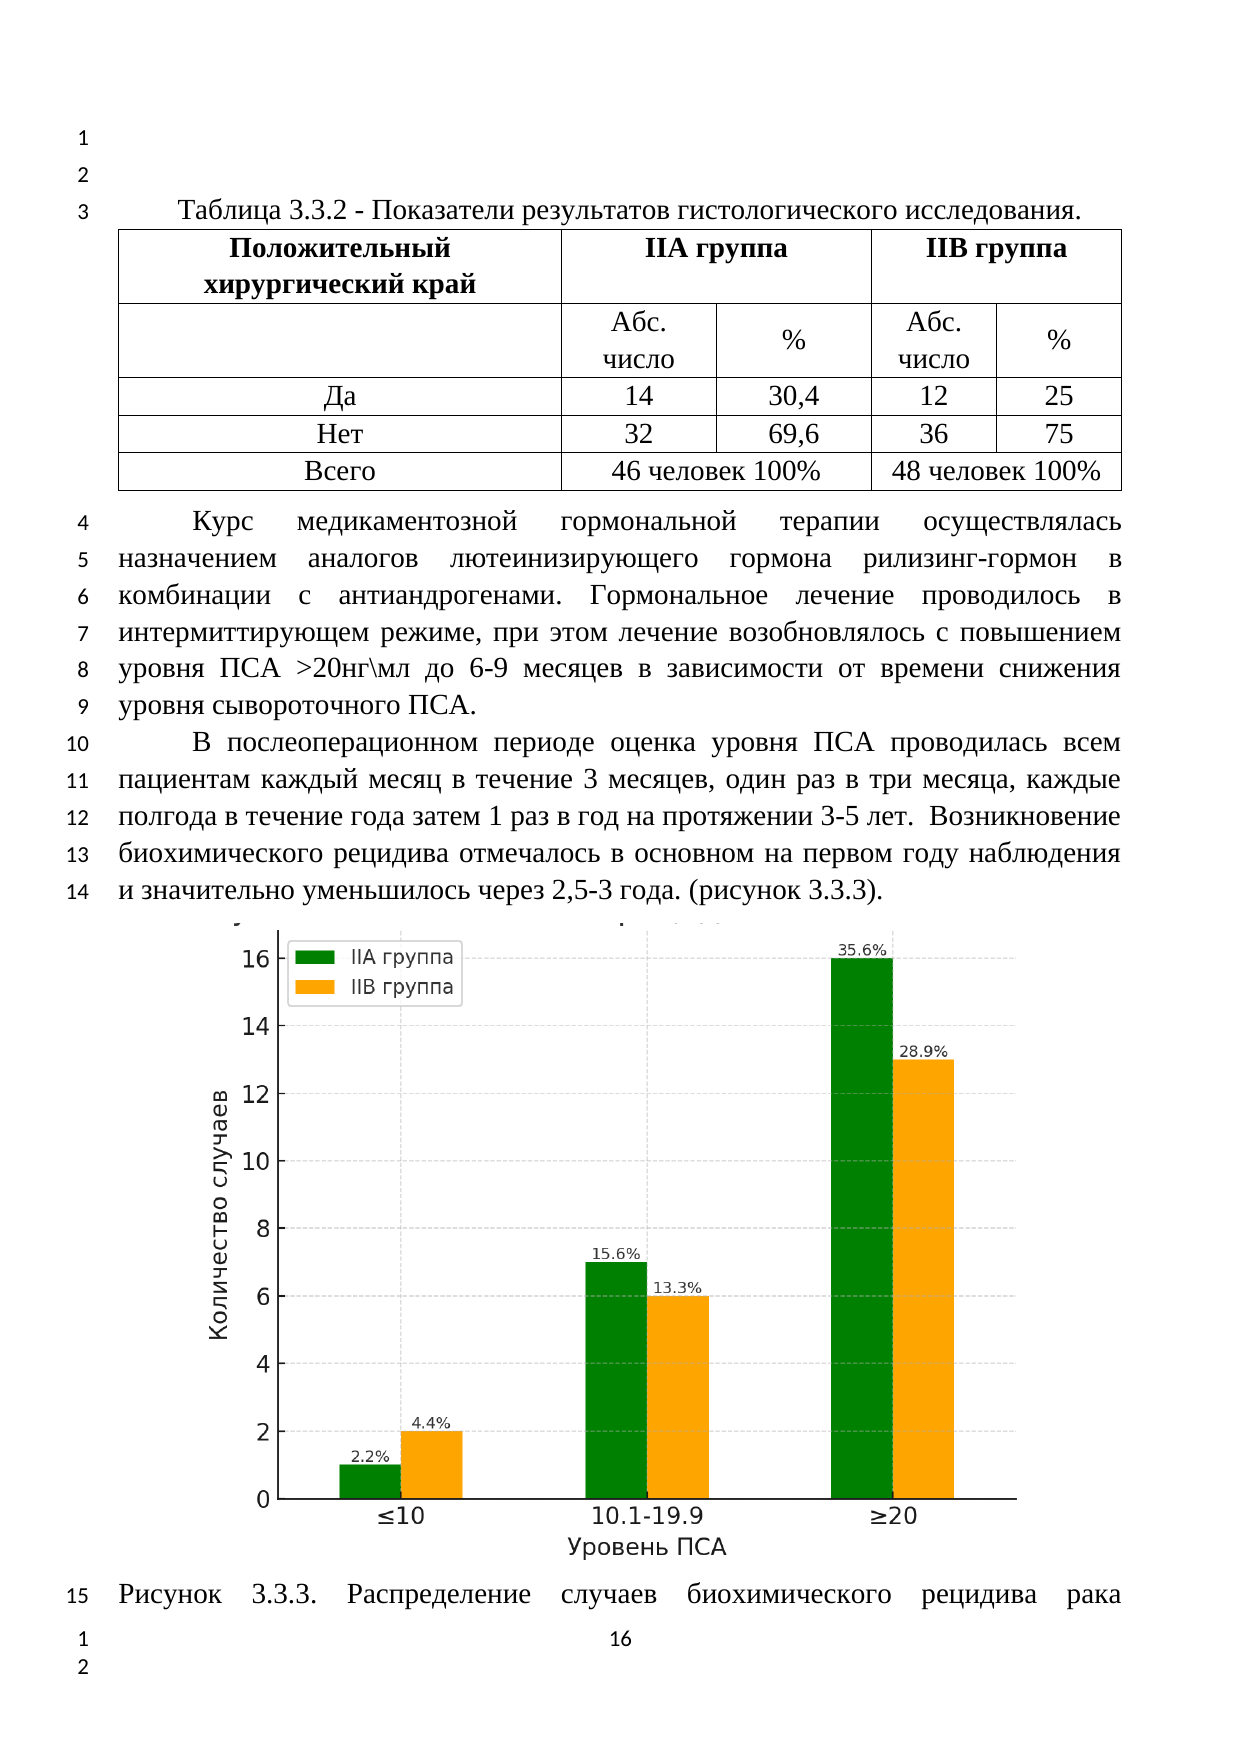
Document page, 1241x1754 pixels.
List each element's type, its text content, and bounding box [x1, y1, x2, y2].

table_cell 25 [997, 378, 1121, 415]
table_cell Всего [119, 453, 561, 489]
table_cell % [997, 304, 1121, 377]
table_cell Нет [119, 416, 561, 452]
table_cell 69,6 [717, 416, 871, 452]
text Курс медикаментозной гормональной терапии осуществлялась назначением аналогов лютеинизирующего гормона рилизинг-гормон в комбинации с антиандрогенами. Гормональное лечение проводилось в интермиттирующем режиме, при этом лечение возобновлялось с повышением уровня ПСА >20нг\мл до 6-9 месяцев в зависимости от времени снижения уровня сывороточного ПСА. [118, 503, 1122, 721]
table_cell 30,4 [717, 378, 871, 415]
table_cell [119, 304, 561, 377]
table_cell Абс. число [562, 304, 716, 377]
table_cell 12 [872, 378, 996, 415]
table_cell 75 [997, 416, 1121, 452]
table_cell 14 [562, 378, 716, 415]
table_header IIA группа [562, 230, 871, 303]
table_cell 32 [562, 416, 716, 452]
table_cell Да [119, 378, 561, 415]
text Таблица 3.3.2 - Показатели результатов гистологического исследования. [118, 192, 1122, 225]
text В послеоперационном периоде оценка уровня ПСА проводилась всем пациентам каждый месяц в течение 3 месяцев, один раз в три месяца, каждые полгода в течение года затем 1 раз в год на протяжении 3-5 лет. Возникновение биохимического рецидива отмечалось в основном на первом году наблюдения и значительно уменьшилось через 2,5-3 года. (рисунок 3.3.3). [118, 724, 1122, 905]
table_header Положительный хирургический край [119, 230, 561, 303]
picture [167, 1503, 1074, 1571]
text Рисунок 3.3.3. Распределение случаев биохимического рецидива рака предстательной железы в зависимости от уровня ПСА [118, 909, 1122, 979]
table_cell % [717, 304, 871, 377]
table_cell 48 человек 100% [872, 453, 1121, 489]
table_cell Абс. число [872, 304, 996, 377]
table_cell 36 [872, 416, 996, 452]
table_cell 46 человек 100% [562, 453, 871, 489]
table_header IIB группа [872, 230, 1121, 303]
